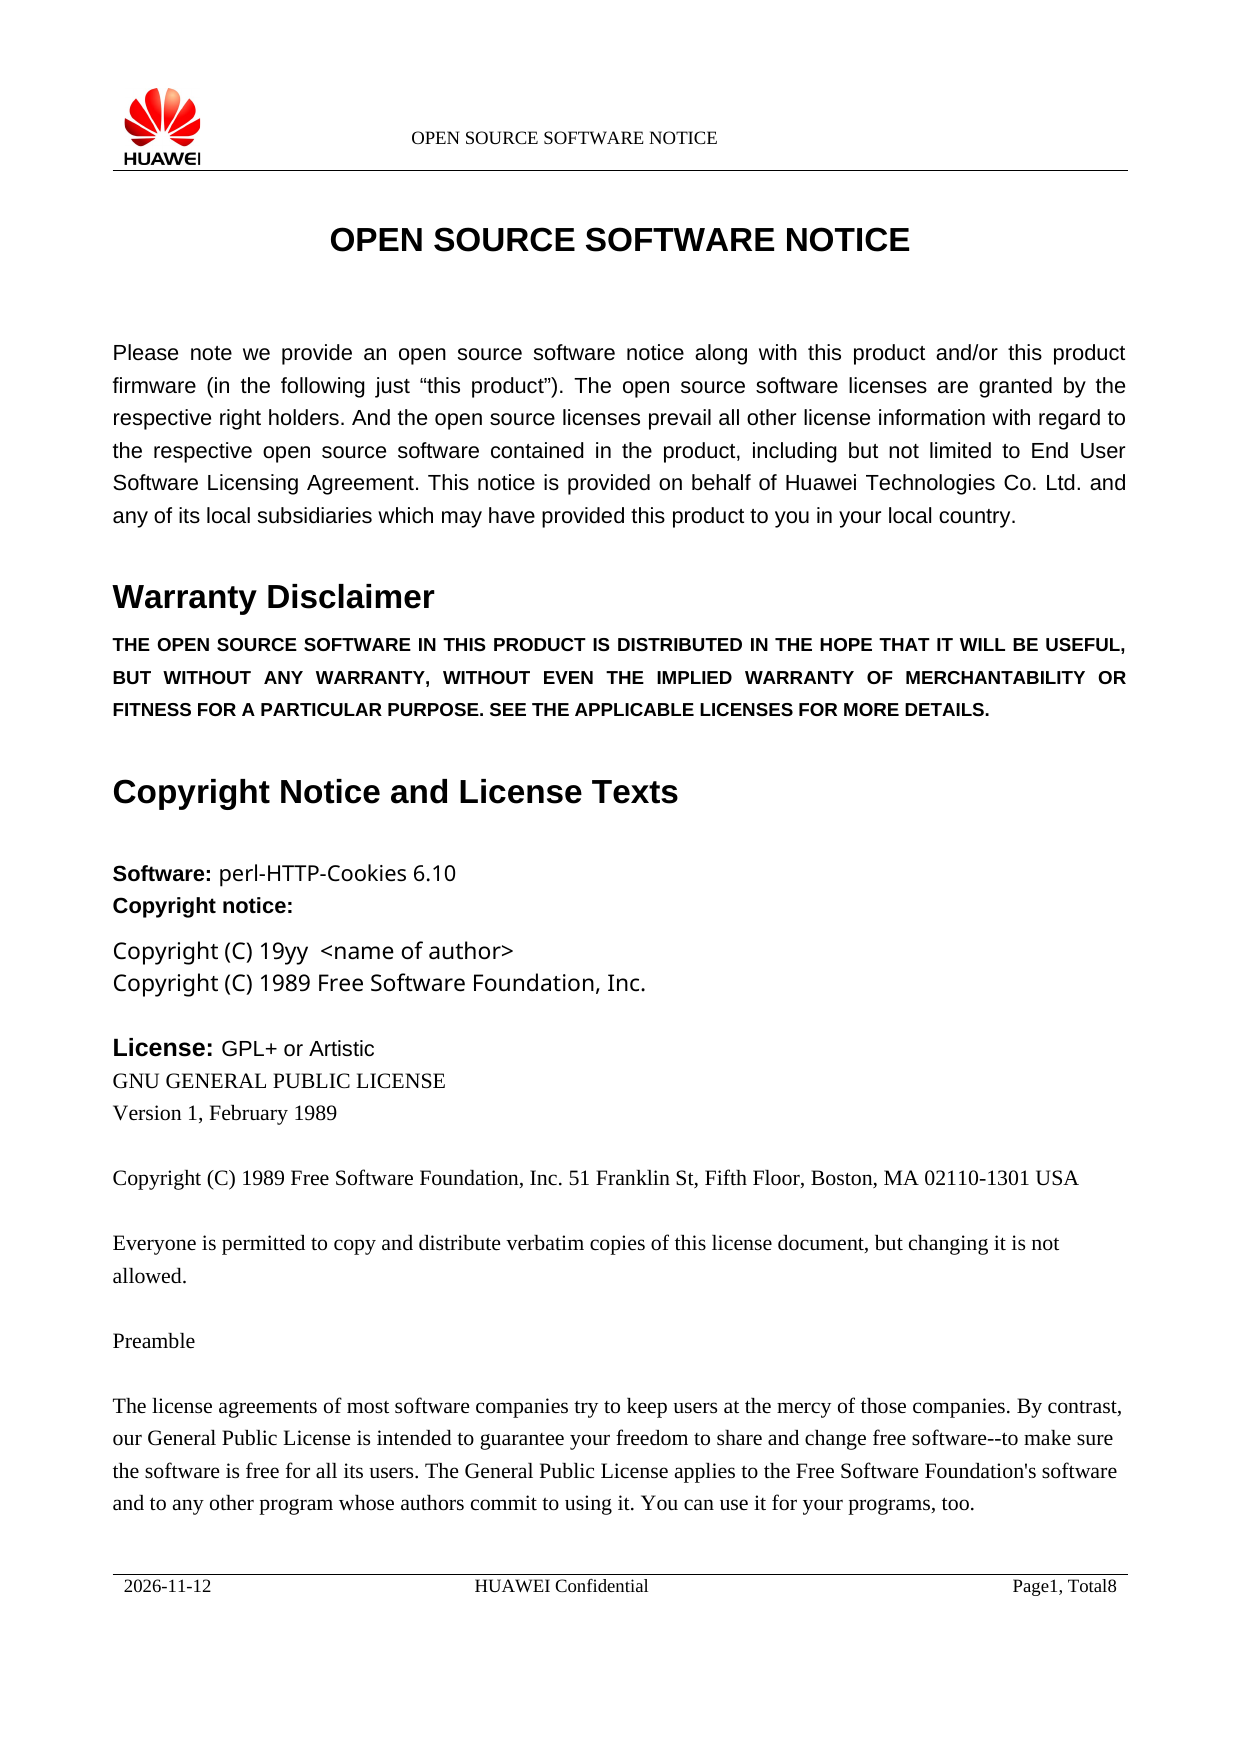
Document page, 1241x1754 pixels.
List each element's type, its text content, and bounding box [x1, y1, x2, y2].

text The open source software in this product is distributed in the hope that it will be useful, but WITHOUT ANY WARRANTY, without even the implied warranty of MERCHANTABILITY or FITNESS FOR A PARTICULAR PURPOSE. See the applicable licenses for more details. [112, 629, 1128, 726]
text Copyright Notice and License Texts [112, 759, 1128, 824]
text Warranty Disclaimer [112, 564, 1128, 629]
text Please note we provide an open source software notice along with this product and/or this product firmware (in the following just “this product”). The open source software licenses are granted by the respective right holders. And the open source licenses prevail all other license information with regard to the respective open source software contained in the product, including but not limited to End User Software Licensing Agreement. This notice is provided on behalf of Huawei Technologies Co. Ltd. and any of its local subsidiaries which may have provided this product to you in your local country. [112, 336, 1128, 531]
text OPEN SOURCE SOFTWARE NOTICE [112, 206, 1128, 271]
text Copyright (C) 19yy <name of author> Copyright (C) 1989 Free Software Foundation, Inc. [112, 934, 1128, 1031]
text License: GPL+ or Artistic [112, 1031, 1128, 1064]
text Copyright notice: [112, 889, 1128, 921]
title Software: perl-HTTP-Cookies 6.10 [112, 856, 1128, 889]
picture [124, 88, 201, 165]
